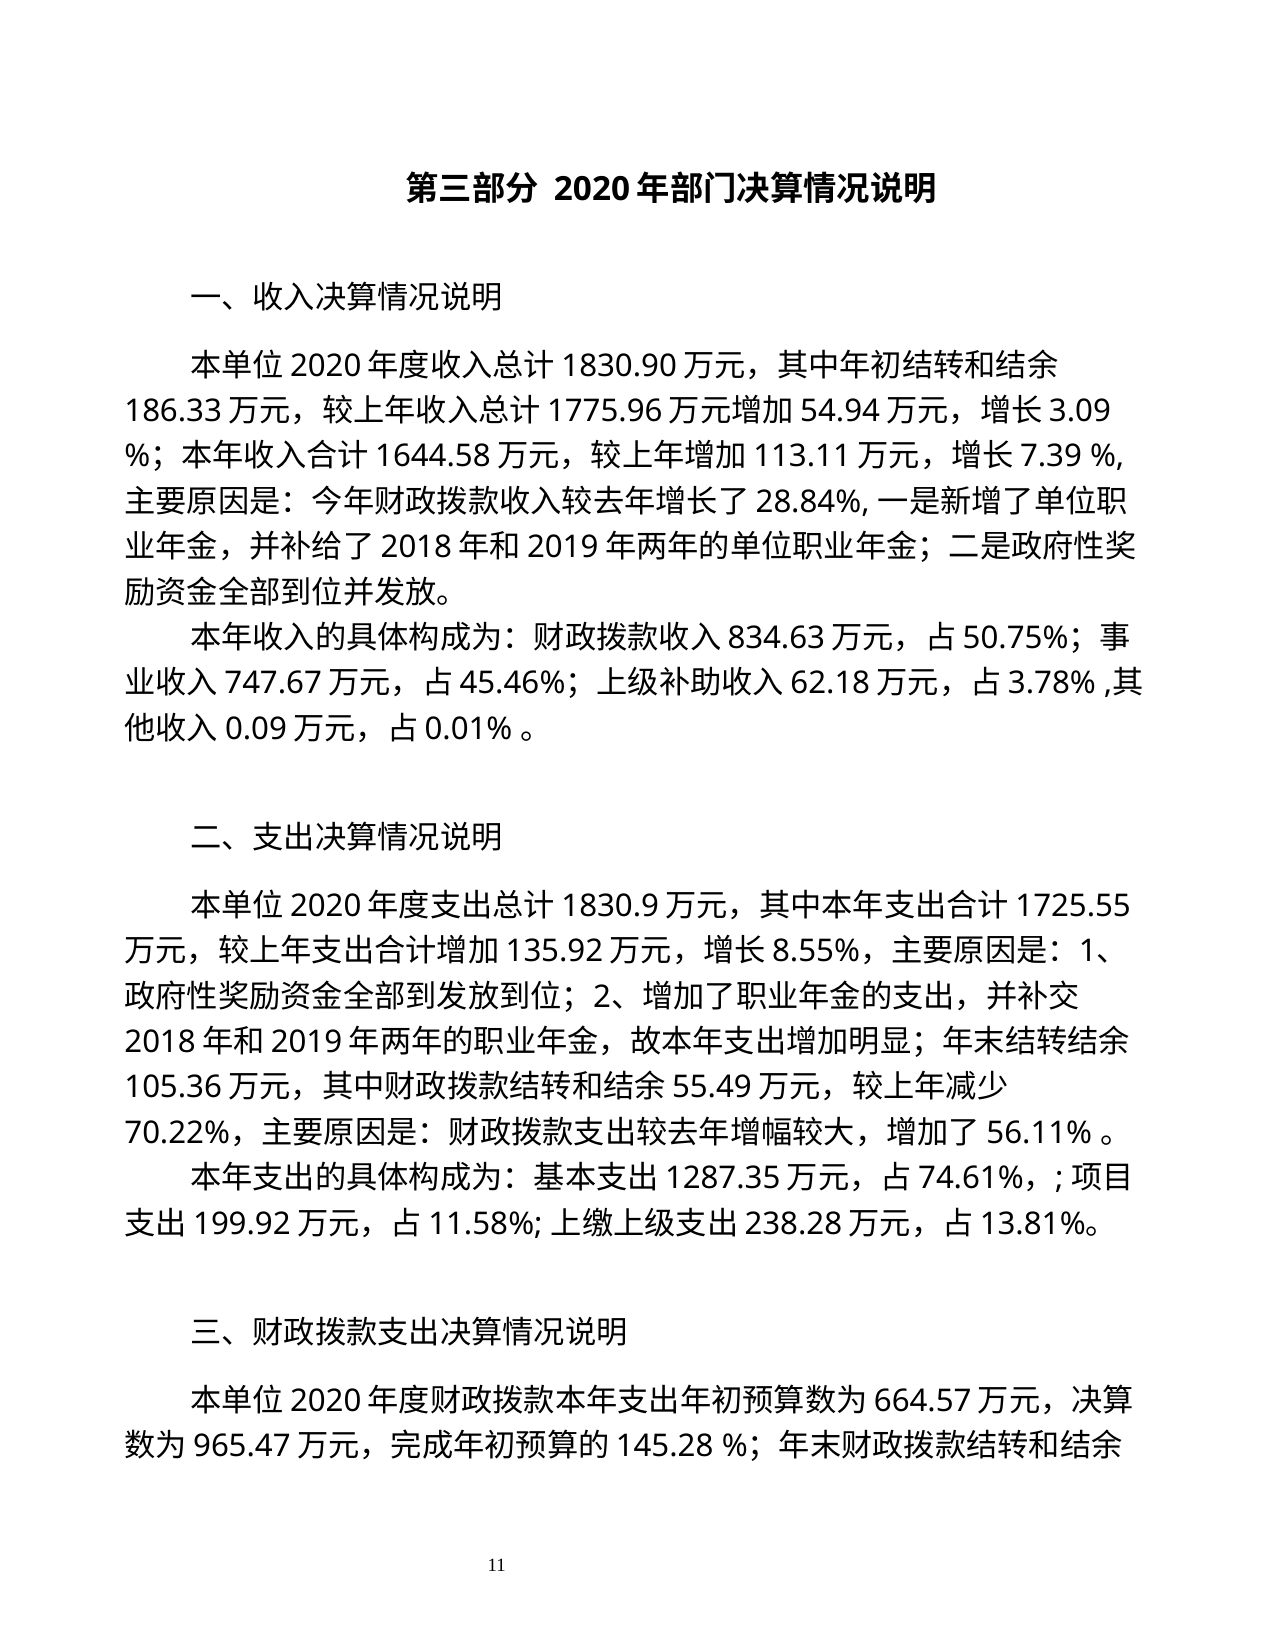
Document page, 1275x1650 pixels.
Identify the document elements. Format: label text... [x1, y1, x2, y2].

text 本单位2020年度收入总计1830.90万元，其中年初结转和结余186.33万元，较上年收入总计1775.96万元增加54.94万元，增长3.09 %；本年收入合计1644.58万元，较上年增加113.11万元，增长7.39 %, 主要原因是：今年财政拨款收入较去年增长了28.84%, 一是新增了单位职业年金，并补给了2018年和2019年两年的单位职业年金；二是政府性奖励资金全部到位并发放。 [124, 340, 1151, 612]
text 本单位2020年度支出总计1830.9万元，其中本年支出合计1725.55万元，较上年支出合计增加135.92万元，增长8.55%，主要原因是：1、政府性奖励资金全部到发放到位；2、增加了职业年金的支出，并补交2018年和2019年两年的职业年金，故本年支出增加明显；年末结转结余105.36万元，其中财政拨款结转和结余55.49万元，较上年减少70.22%，主要原因是：财政拨款支出较去年增幅较大，增加了56.11% 。 [124, 880, 1151, 1152]
text 二、支出决算情况说明 [190, 812, 1151, 857]
text 本年收入的具体构成为：财政拨款收入834.63万元，占50.75%；事业收入747.67万元，占45.46%；上级补助收入62.18万元，占3.78% ,其他收入 0.09万元，占0.01% 。 [124, 612, 1151, 748]
text 本年支出的具体构成为：基本支出1287.35万元，占74.61%，; 项目支出199.92万元，占11.58%; 上缴上级支出238.28万元，占13.81%。 [124, 1152, 1151, 1243]
list 收入决算情况说明 [124, 272, 1151, 317]
list 财政拨款支出决算情况说明 [124, 1307, 1151, 1352]
text 第三部分 2020年部门决算情况说明 [124, 150, 1151, 212]
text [124, 1375, 1151, 1466]
